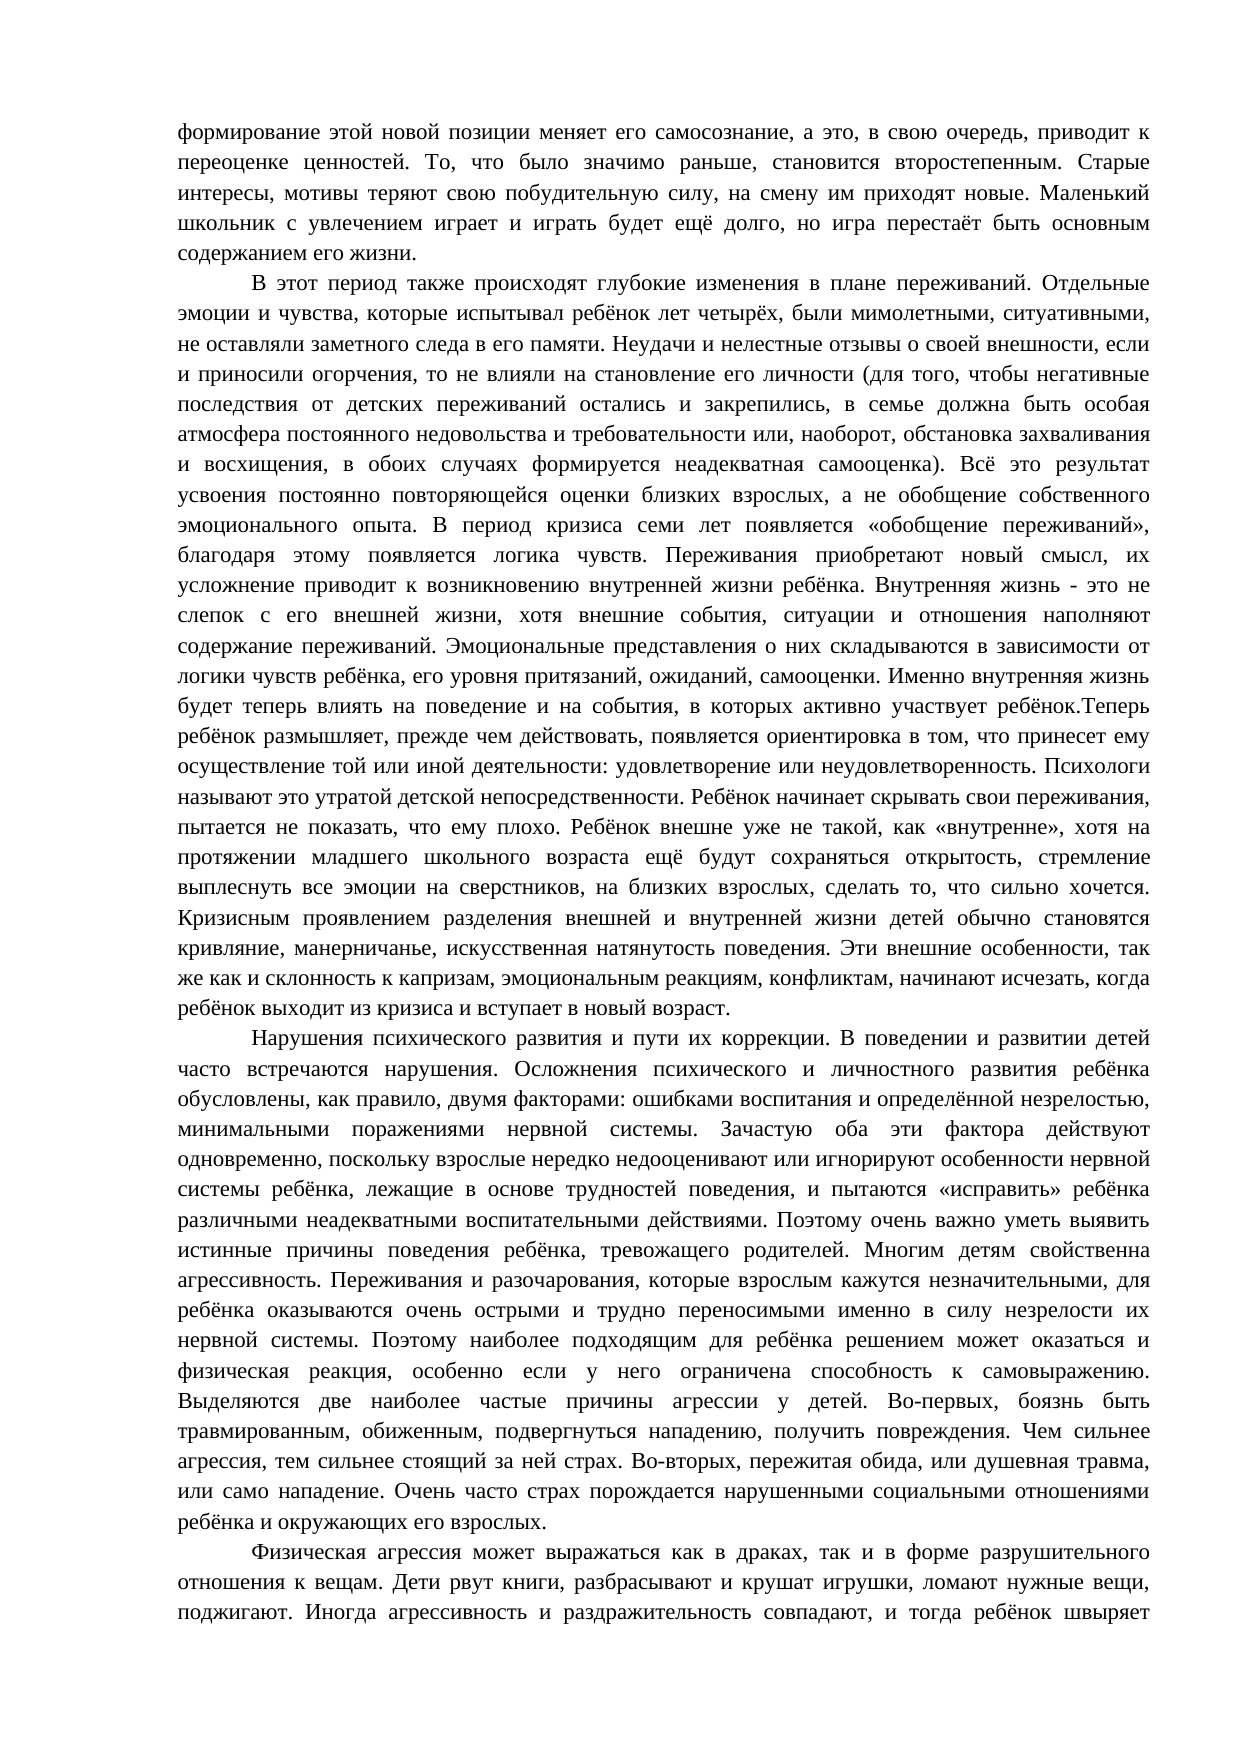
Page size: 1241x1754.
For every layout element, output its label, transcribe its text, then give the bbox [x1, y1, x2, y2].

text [177, 1538, 1152, 1625]
text В этот период также происходят глубокие изменения в плане переживаний. Отдельные эмоции и чувства, которые испытывал ребёнок лет четырёх, были мимолетными, ситуативными, не оставляли заметного следа в его памяти. Неудачи и нелестные отзывы о своей внешности, если и приносили огорчения, то не влияли на становление его личности (для того, чтобы негативные последствия от детских переживаний остались и закрепились, в семье должна быть особая атмосфера постоянного недовольства и требовательности или, наоборот, обстановка захваливания и восхищения, в обоих случаях формируется неадекватная самооценка). Всё это результат усвоения постоянно повторяющейся оценки близких взрослых, а не обобщение собственного эмоционального опыта. В период кризиса семи лет появляется «обобщение переживаний», благодаря этому появляется логика чувств. Переживания приобретают новый смысл, их усложнение приводит к возникновению внутренней жизни ребёнка. Внутренняя жизнь - это не слепок с его внешней жизни, хотя внешние события, ситуации и отношения наполняют содержание переживаний. Эмоциональные представления о них складываются в зависимости от логики чувств ребёнка, его уровня притязаний, ожиданий, самооценки. Именно внутренняя жизнь будет теперь влиять на поведение и на события, в которых активно участвует ребёнок.Теперь ребёнок размышляет, прежде чем действовать, появляется ориентировка в том, что принесет ему осуществление той или иной деятельности: удовлетворение или неудовлетворенность. Психологи называют это утратой детской непосредственности. Ребёнок начинает скрывать свои переживания, пытается не показать, что ему плохо. Ребёнок внешне уже не такой, как «внутренне», хотя на протяжении младшего школьного возраста ещё будут сохраняться открытость, стремление выплеснуть все эмоции на сверстников, на близких взрослых, сделать то, что сильно хочется. Кризисным проявлением разделения внешней и внутренней жизни детей обычно становятся кривляние, манерничанье, искусственная натянутость поведения. Эти внешние особенности, так же как и склонность к капризам, эмоциональным реакциям, конфликтам, начинают исчезать, когда ребёнок выходит из кризиса и вступает в новый возраст. [177, 269, 1152, 1021]
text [177, 118, 1152, 265]
text Нарушения психического развития и пути их коррекции. В поведении и развитии детей часто встречаются нарушения. Осложнения психического и личностного развития ребёнка обусловлены, как правило, двумя факторами: ошибками воспитания и определённой незрелостью, минимальными поражениями нервной системы. Зачастую оба эти фактора действуют одновременно, поскольку взрослые нередко недооценивают или игнорируют особенности нервной системы ребёнка, лежащие в основе трудностей поведения, и пытаются «исправить» ребёнка различными неадекватными воспитательными действиями. Поэтому очень важно уметь выявить истинные причины поведения ребёнка, тревожащего родителей. Многим детям свойственна агрессивность. Переживания и разочарования, которые взрослым кажутся незначительными, для ребёнка оказываются очень острыми и трудно переносимыми именно в силу незрелости их нервной системы. Поэтому наиболее подходящим для ребёнка решением может оказаться и физическая реакция, особенно если у него ограничена способность к самовыражению. Выделяются две наиболее частые причины агрессии у детей. Во-первых, боязнь быть травмированным, обиженным, подвергнуться нападению, получить повреждения. Чем сильнее агрессия, тем сильнее стоящий за ней страх. Во-вторых, пережитая обида, или душевная травма, или само нападение. Очень часто страх порождается нарушенными социальными отношениями ребёнка и окружающих его взрослых. [177, 1024, 1152, 1534]
